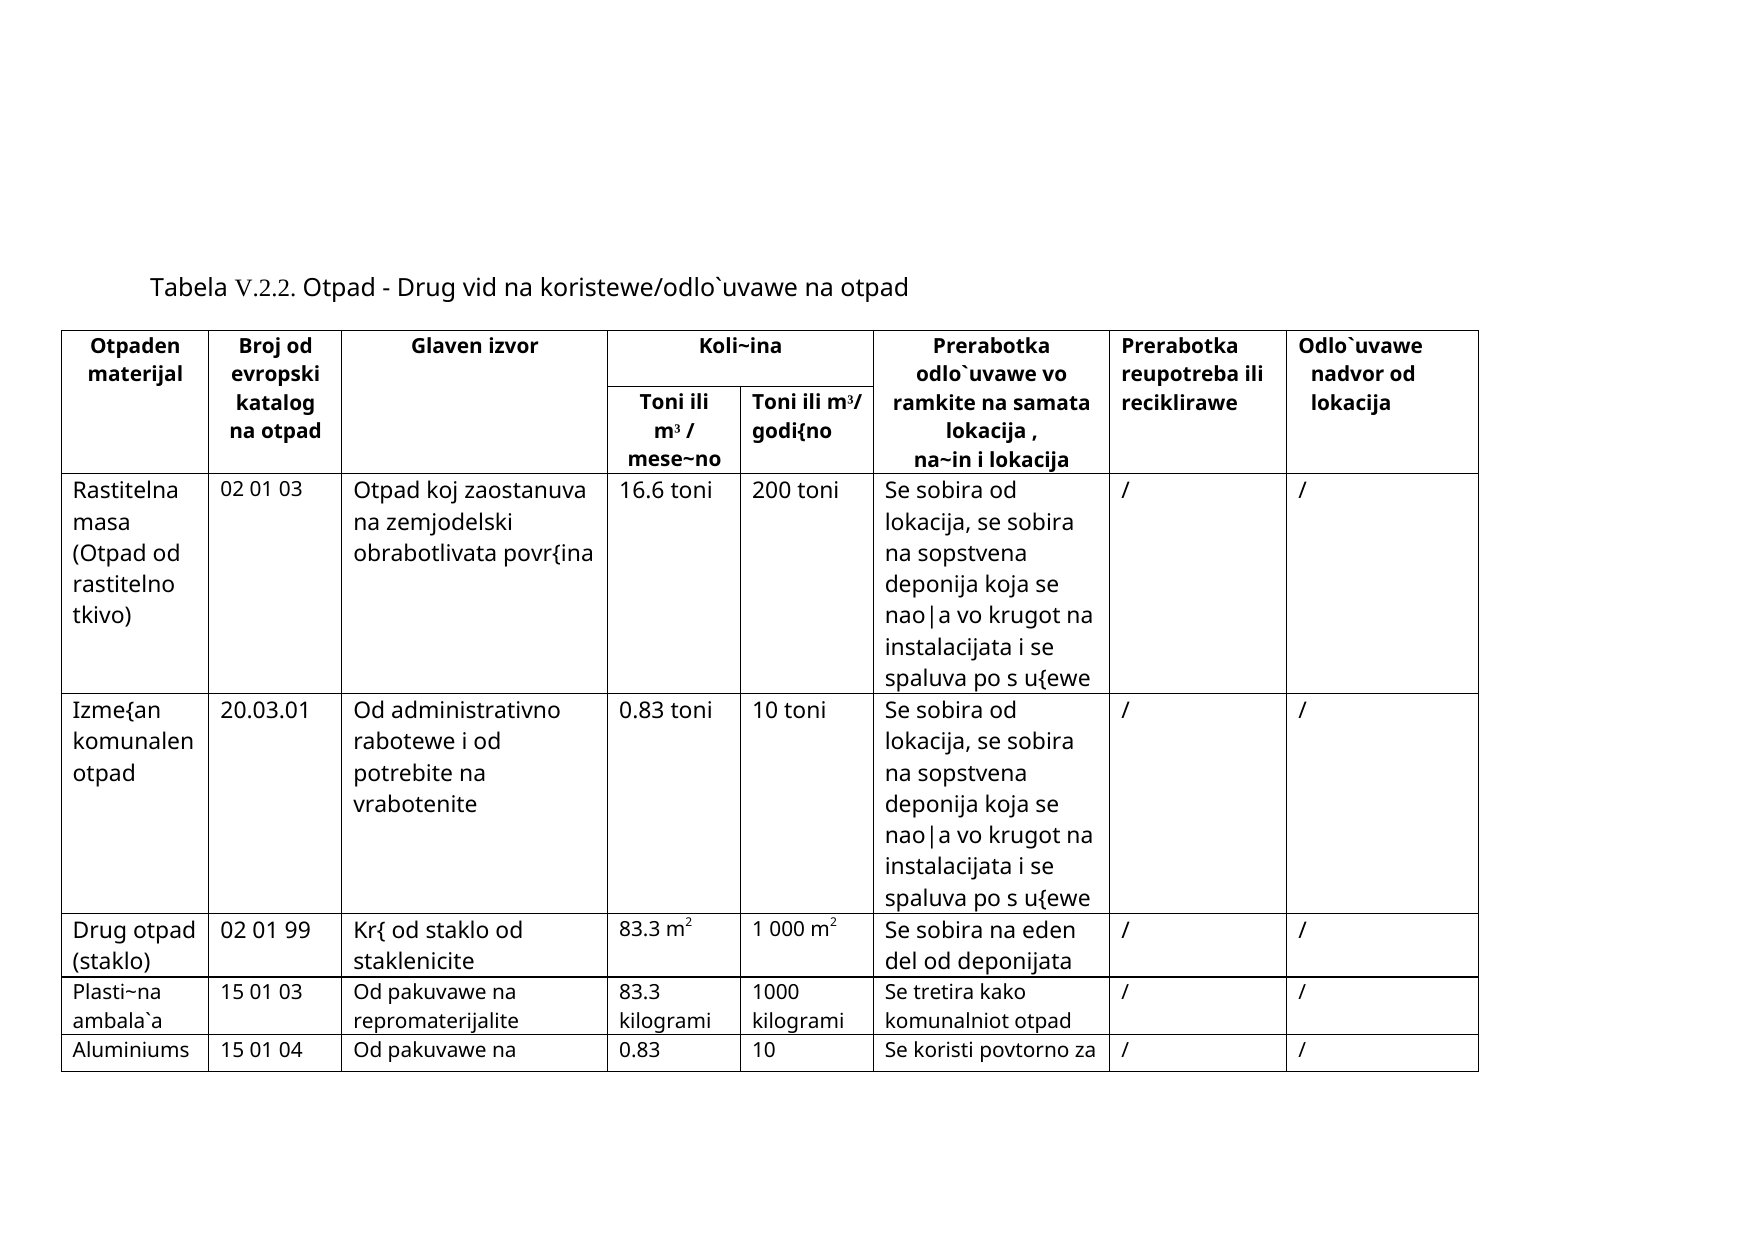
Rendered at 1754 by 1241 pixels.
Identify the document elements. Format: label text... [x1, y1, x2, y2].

table_cell 02 01 99 [209, 914, 341, 976]
table_header Prerabotka odlo`uvawe vo ramkite na samata lokacija , na~in i lokacija [874, 331, 1109, 473]
table_cell / [1110, 914, 1286, 976]
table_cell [874, 1035, 1109, 1071]
table_header Odlo`uvawe nadvor od lokacija [1287, 331, 1478, 473]
table_cell 16.6 toni [608, 474, 740, 693]
table_cell 200 toni [741, 474, 873, 693]
table_cell 20.03.01 [209, 694, 341, 913]
table_cell Izme{an komunalen otpad [62, 694, 208, 913]
table_cell Kr{ od staklo od staklenicite [342, 914, 607, 976]
table_cell / [1110, 1035, 1286, 1071]
table_cell Rastitelna masa (Otpad od rastitelno tkivo) [62, 474, 208, 693]
table_cell Se sobira na eden del od deponijata [874, 914, 1109, 976]
table_cell Plasti~na ambala`a [62, 978, 208, 1034]
table_cell 10 kilogrami [741, 1035, 873, 1071]
table_cell Se sobira od lokacija, se sobira na sopstvena deponija koja se nao|a vo krugot na instalacijata i se spaluva po s u{ewe [874, 474, 1109, 693]
table_cell 0.83 kilogrami [608, 1035, 740, 1071]
table_cell Drug otpad (staklo) [62, 914, 208, 976]
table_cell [62, 1035, 208, 1071]
table_header Prerabotka reupotreba ili reciklirawe [1110, 331, 1286, 473]
table_cell / [1287, 474, 1478, 693]
table_cell / [1110, 694, 1286, 913]
table_cell 1000 kilogrami [741, 978, 873, 1034]
table_cell / [1110, 474, 1286, 693]
table_header Glaven izvor [342, 331, 607, 473]
table_header Otpaden materijal [62, 331, 208, 473]
table_cell / [1110, 978, 1286, 1034]
text Tabela V.2.2. Otpad - Drug vid na koristewe/odlo`uvawe na otpad [150, 270, 1536, 304]
table_cell / [1287, 1035, 1478, 1071]
table_cell Od administrativno rabotewe i od potrebite na vrabotenite [342, 694, 607, 913]
table_cell Od pakuvawe na repromaterijalite [342, 978, 607, 1034]
table_cell Se sobira od lokacija, se sobira na sopstvena deponija koja se nao|a vo krugot na instalacijata i se spaluva po s u{ewe [874, 694, 1109, 913]
table_cell 0.83 toni [608, 694, 740, 913]
table_cell / [1287, 914, 1478, 976]
table_cell / [1287, 978, 1478, 1034]
table_cell 10 toni [741, 694, 873, 913]
table_header Koli~ina [608, 331, 873, 386]
table_cell 83.3 kilogrami [608, 978, 740, 1034]
table_cell Se tretira kako komunalniot otpad [874, 978, 1109, 1034]
table_cell 1 000 m2 [741, 914, 873, 976]
table_cell Toni ili m³/ godi{no [741, 387, 873, 473]
table_header Broj od evropski katalog na otpad [209, 331, 341, 473]
table_cell Toni ili m³ / mese~no [608, 387, 740, 473]
table_cell / [1287, 694, 1478, 913]
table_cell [342, 1035, 607, 1071]
table_cell Otpad koj zaostanuva na zemjodelski obrabotlivata povr{ina [342, 474, 607, 693]
table_cell 02 01 03 [209, 474, 341, 693]
table_cell 15 01 03 [209, 978, 341, 1034]
table_cell 83.3 m2 [608, 914, 740, 976]
table_cell 15 01 04 [209, 1035, 341, 1071]
